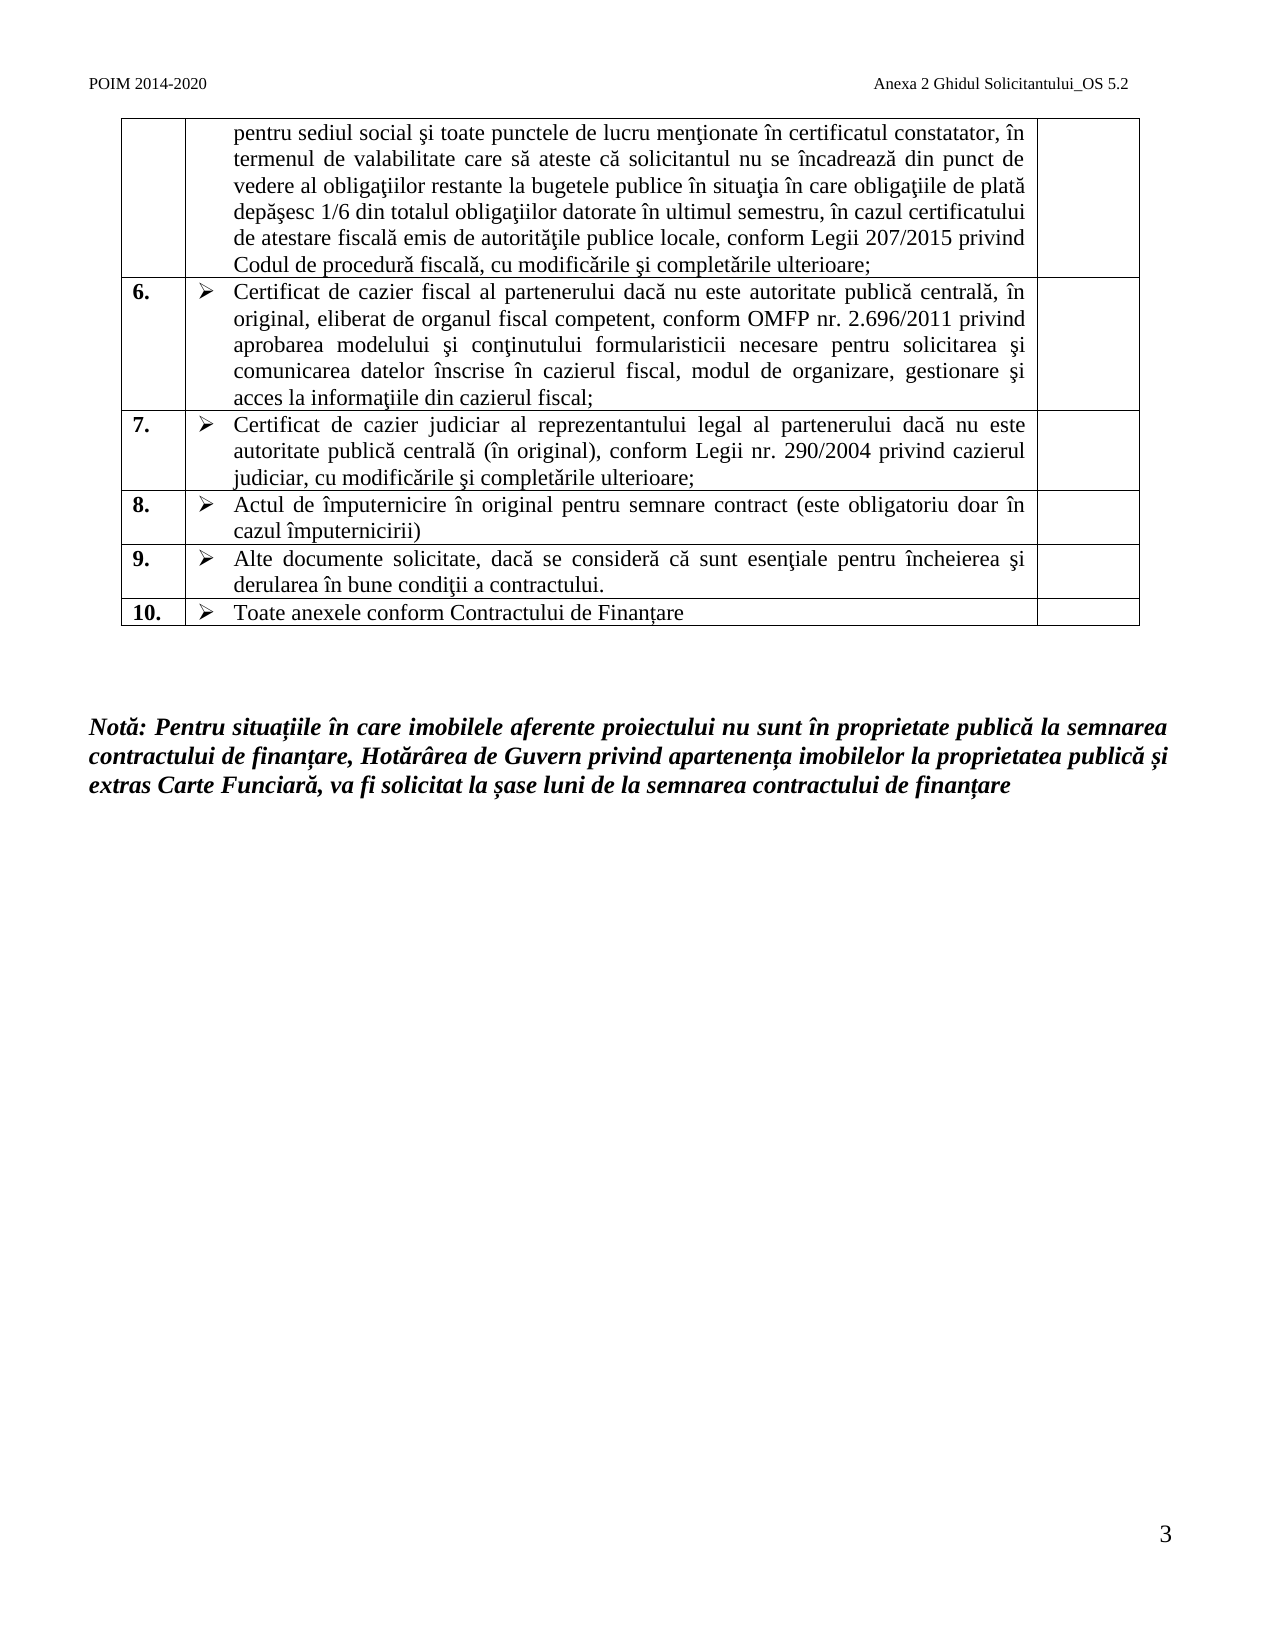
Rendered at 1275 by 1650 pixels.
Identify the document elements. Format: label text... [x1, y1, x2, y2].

text Notă: Pentru situațiile în care imobilele aferente proiectului nu sunt în proprietate publică la semnarea contractului de finanțare, Hotărârea de Guvern privind apartenența imobilelor la proprietatea publică și extras Carte Funciară, va fi solicitat la șase luni de la semnarea contractului de finanțare [89, 712, 1172, 798]
table_cell [122, 278, 185, 410]
table_cell [1038, 599, 1139, 625]
table_cell Toate anexele conform Contractului de Finanțare [186, 599, 1037, 625]
table_cell Certificat de cazier judiciar al reprezentantului legal al partenerului dacă nu este autoritate publică centrală (în original), conform Legii nr. 290/2004 privind cazierul judiciar, cu modificǎrile şi completǎrile ulterioare; [186, 411, 1037, 490]
table_cell [122, 599, 185, 625]
table_cell [1038, 278, 1139, 410]
table_cell [1038, 411, 1139, 490]
table_cell [122, 411, 185, 490]
table_cell [1038, 545, 1139, 598]
table_cell [122, 491, 185, 544]
table_cell Actul de împuternicire în original pentru semnare contract (este obligatoriu doar în cazul împuternicirii) [186, 491, 1037, 544]
table_cell [122, 119, 185, 277]
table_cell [186, 119, 1037, 277]
table_cell [1038, 119, 1139, 277]
table_cell Certificat de cazier fiscal al partenerului dacă nu este autoritate publică centrală, în original, eliberat de organul fiscal competent, conform OMFP nr. 2.696/2011 privind aprobarea modelului şi conţinutului formularisticii necesare pentru solicitarea şi comunicarea datelor înscrise în cazierul fiscal, modul de organizare, gestionare şi acces la informaţiile din cazierul fiscal; [186, 278, 1037, 410]
table_cell [1038, 491, 1139, 544]
table_cell [122, 545, 185, 598]
table_cell Alte documente solicitate, dacă se consideră că sunt esenţiale pentru încheierea şi derularea în bune condiţii a contractului. [186, 545, 1037, 598]
